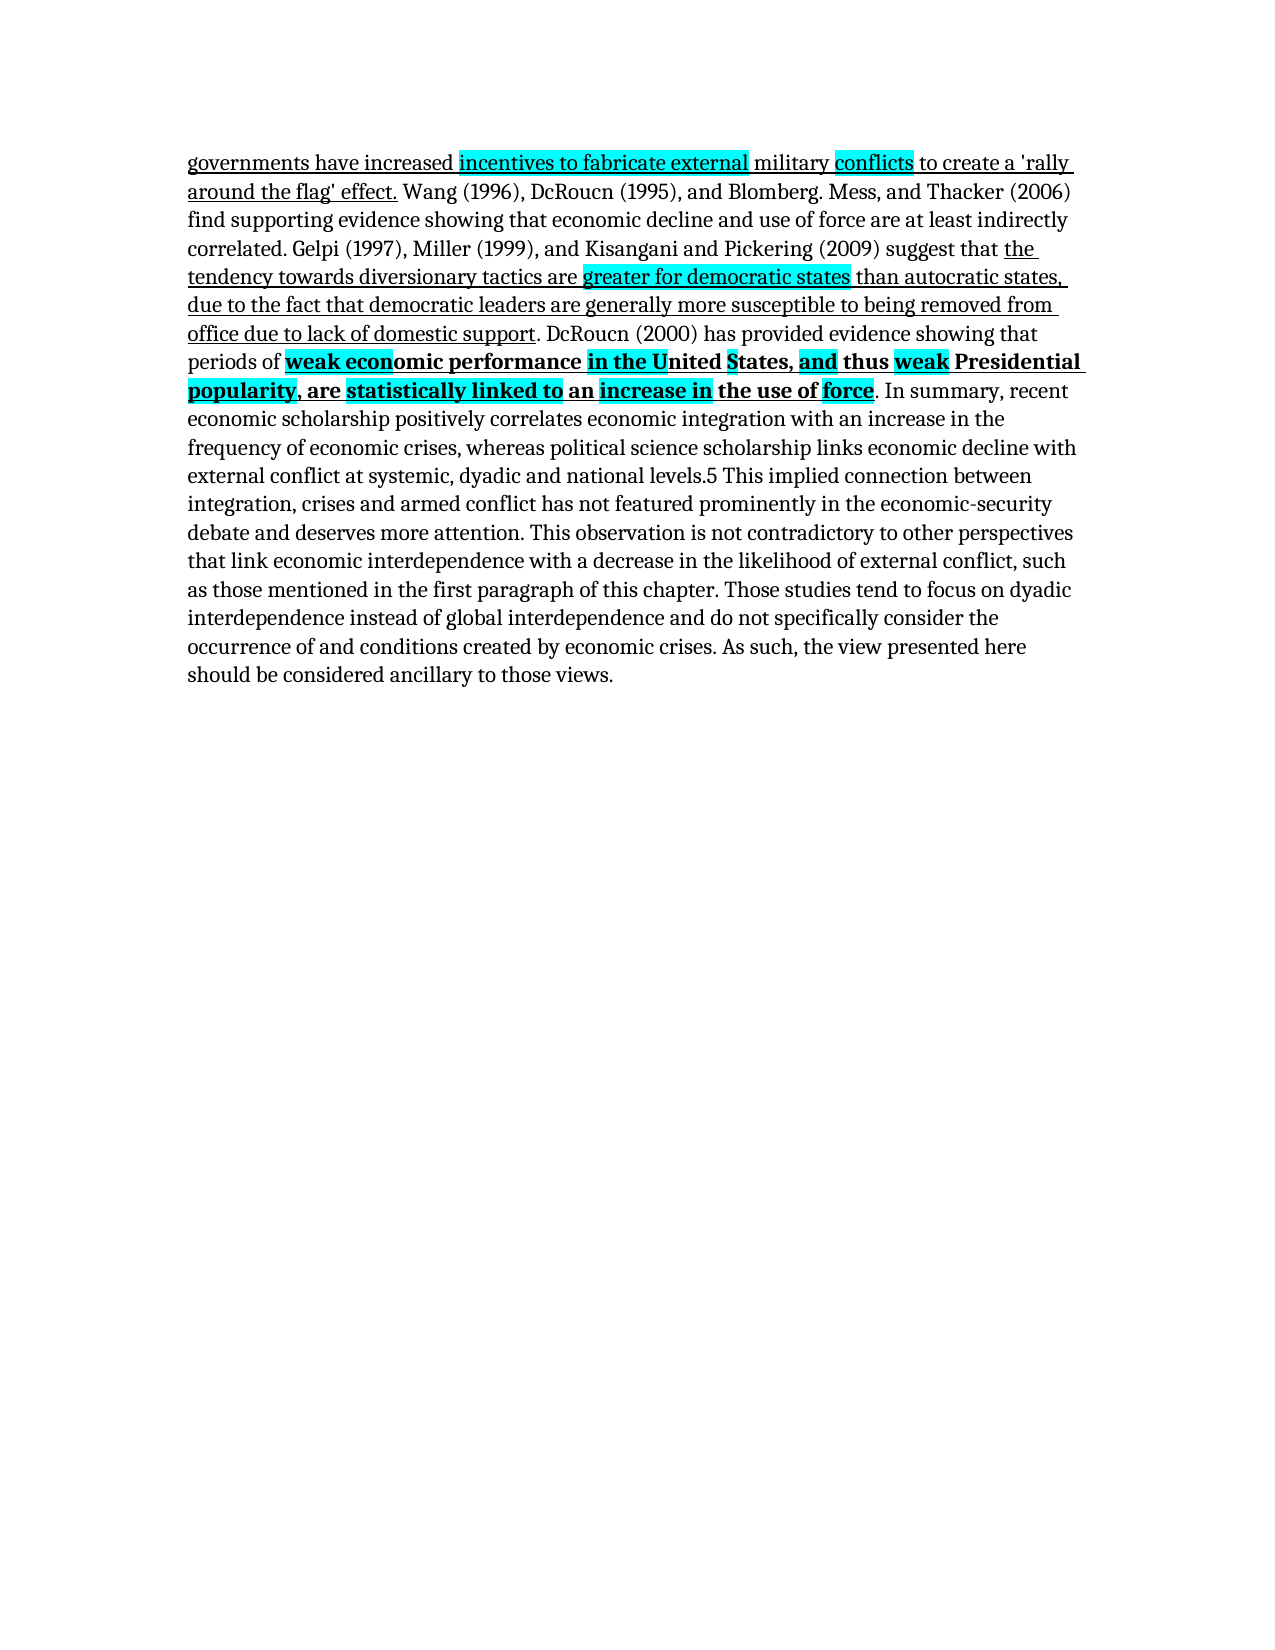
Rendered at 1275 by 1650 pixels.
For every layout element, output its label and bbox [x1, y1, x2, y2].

text [187, 150, 1087, 688]
